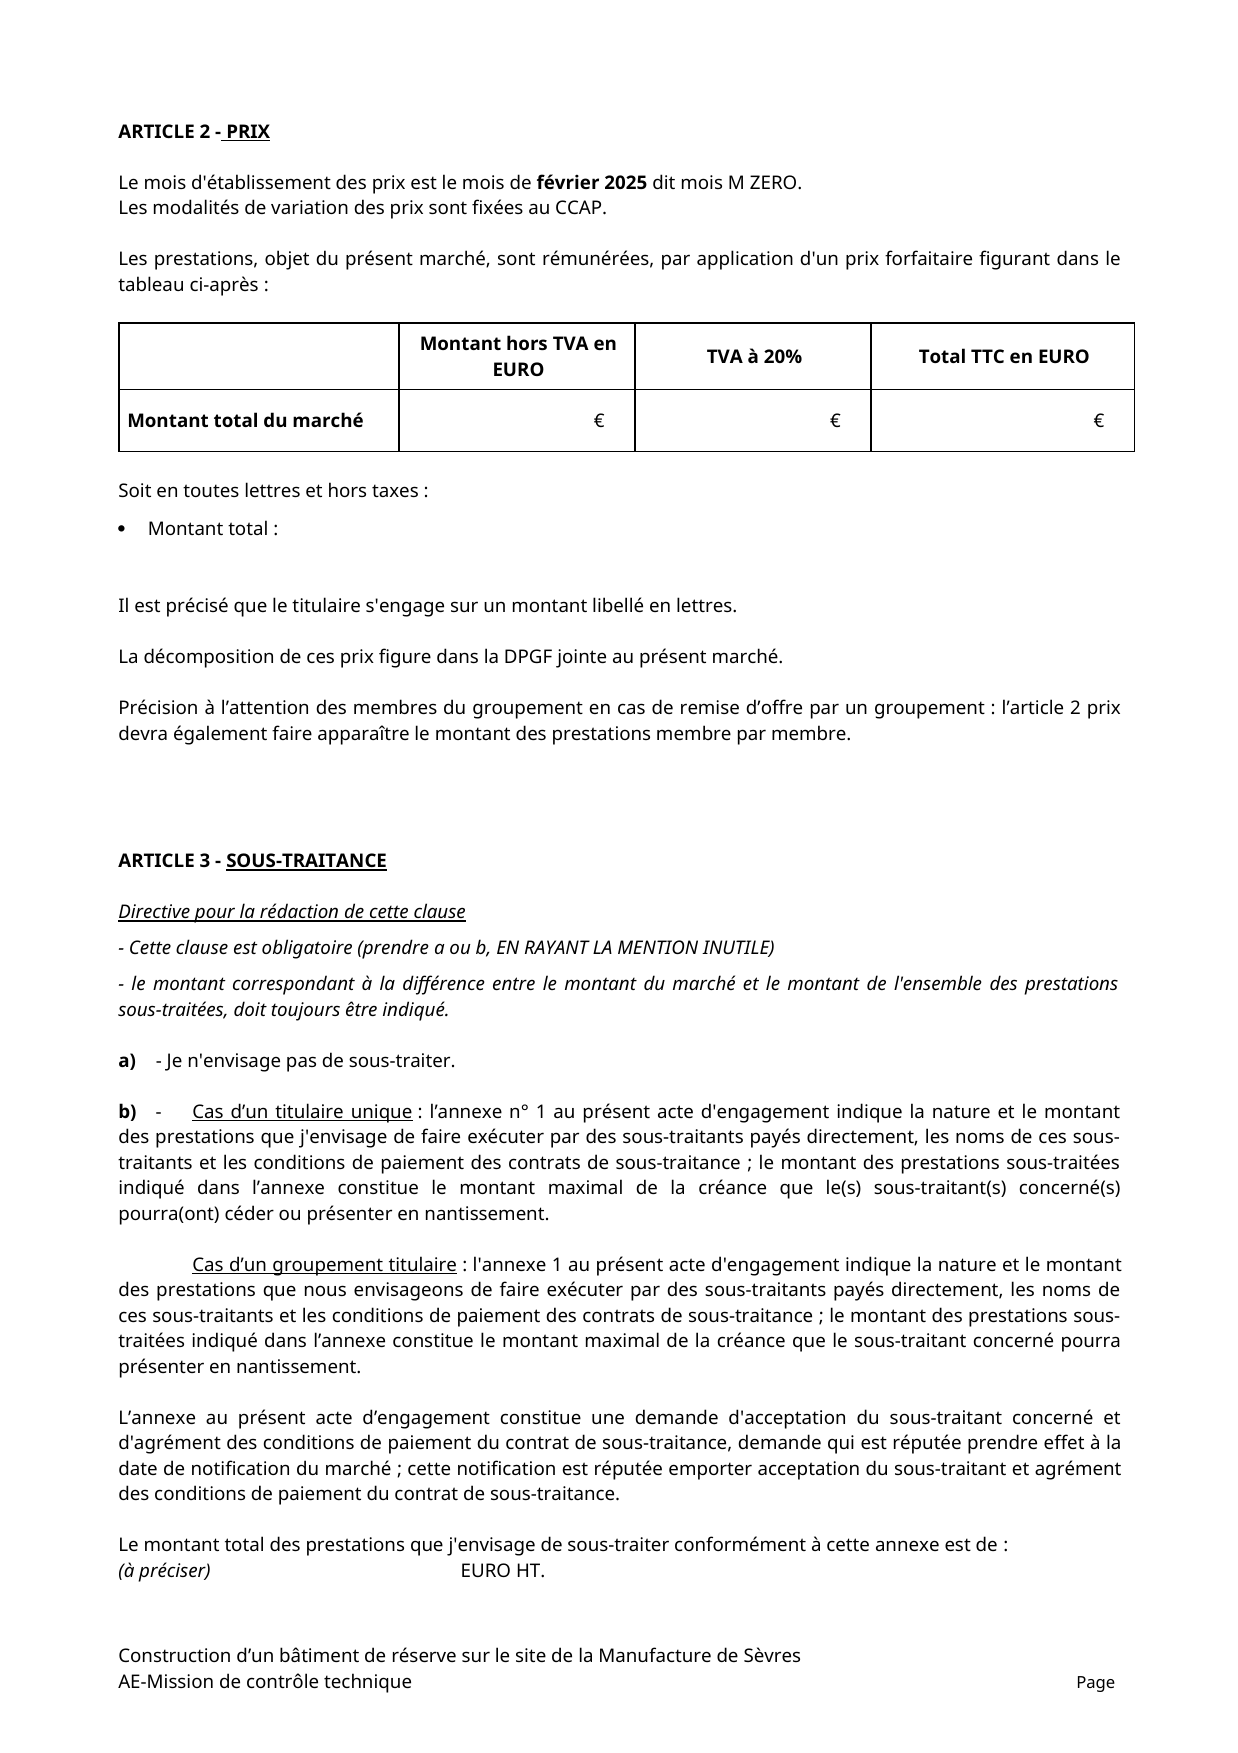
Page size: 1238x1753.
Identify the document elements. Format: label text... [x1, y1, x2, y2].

text ARTICLE 3 - SOUS-TRAITANCE [118, 847, 1122, 873]
table_header Montant hors TVA en EURO [400, 324, 634, 389]
text b) - Cas d’un titulaire unique : l’annexe n° 1 au présent acte d'engagement indique la nature et le montant des prestations que j'envisage de faire exécuter par des sous-traitants payés directement, les noms de ces sous-traitants et les conditions de paiement des contrats de sous-traitance ; le montant des prestations sous-traitées indiqué dans l’annexe constitue le montant maximal de la créance que le(s) sous-traitant(s) concerné(s) pourra(ont) céder ou présenter en nantissement. [118, 1098, 1122, 1226]
text (à préciser) EURO HT. [118, 1557, 1122, 1583]
text - Cette clause est obligatoire (prendre a ou b, EN RAYANT LA MENTION INUTILE) [118, 934, 1122, 960]
text - le montant correspondant à la différence entre le montant du marché et le montant de l'ensemble des prestations sous-traitées, doit toujours être indiqué. [118, 970, 1122, 1021]
table_header TVA à 20% [636, 324, 870, 389]
text Les modalités de variation des prix sont fixées au CCAP. [118, 195, 1122, 220]
table_header Total TTC en EURO [872, 324, 1134, 389]
text Précision à l’attention des membres du groupement en cas de remise d’offre par un groupement : l’article 2 prix devra également faire apparaître le montant des prestations membre par membre. [118, 694, 1122, 745]
text Il est précisé que le titulaire s'engage sur un montant libellé en lettres. [118, 592, 1122, 618]
text Cas d’un groupement titulaire : l'annexe 1 au présent acte d'engagement indique la nature et le montant des prestations que nous envisageons de faire exécuter par des sous-traitants payés directement, les noms de ces sous-traitants et les conditions de paiement des contrats de sous-traitance ; le montant des prestations sous-traitées indiqué dans l’annexe constitue le montant maximal de la créance que le sous-traitant concerné pourra présenter en nantissement. [118, 1251, 1122, 1379]
table_cell Montant total du marché [120, 390, 398, 451]
table_cell € [400, 390, 634, 451]
text ARTICLE 2 - PRIX [118, 118, 1122, 144]
text L’annexe au présent acte d’engagement constitue une demande d'acceptation du sous-traitant concerné et d'agrément des conditions de paiement du contrat de sous-traitance, demande qui est réputée prendre effet à la date de notification du marché ; cette notification est réputée emporter acceptation du sous-traitant et agrément des conditions de paiement du contrat de sous-traitance. [118, 1404, 1122, 1506]
table_cell € [872, 390, 1134, 451]
list Montant total : [118, 516, 1122, 541]
table_header [120, 324, 398, 389]
text Soit en toutes lettres et hors taxes : [118, 478, 1122, 503]
text Le mois d'établissement des prix est le mois de dit mois M ZERO. [118, 169, 1122, 195]
table_cell € [636, 390, 870, 451]
text La décomposition de ces prix figure dans la DPGF jointe au présent marché. [118, 643, 1122, 669]
text a) - Je n'envisage pas de sous-traiter. [118, 1047, 1122, 1072]
text Directive pour la rédaction de cette clause [118, 898, 1122, 924]
text Le montant total des prestations que j'envisage de sous-traiter conformément à cette annexe est de : [118, 1532, 1122, 1557]
text Les prestations, objet du présent marché, sont rémunérées, par application d'un prix forfaitaire figurant dans le tableau ci-après : [118, 246, 1122, 297]
